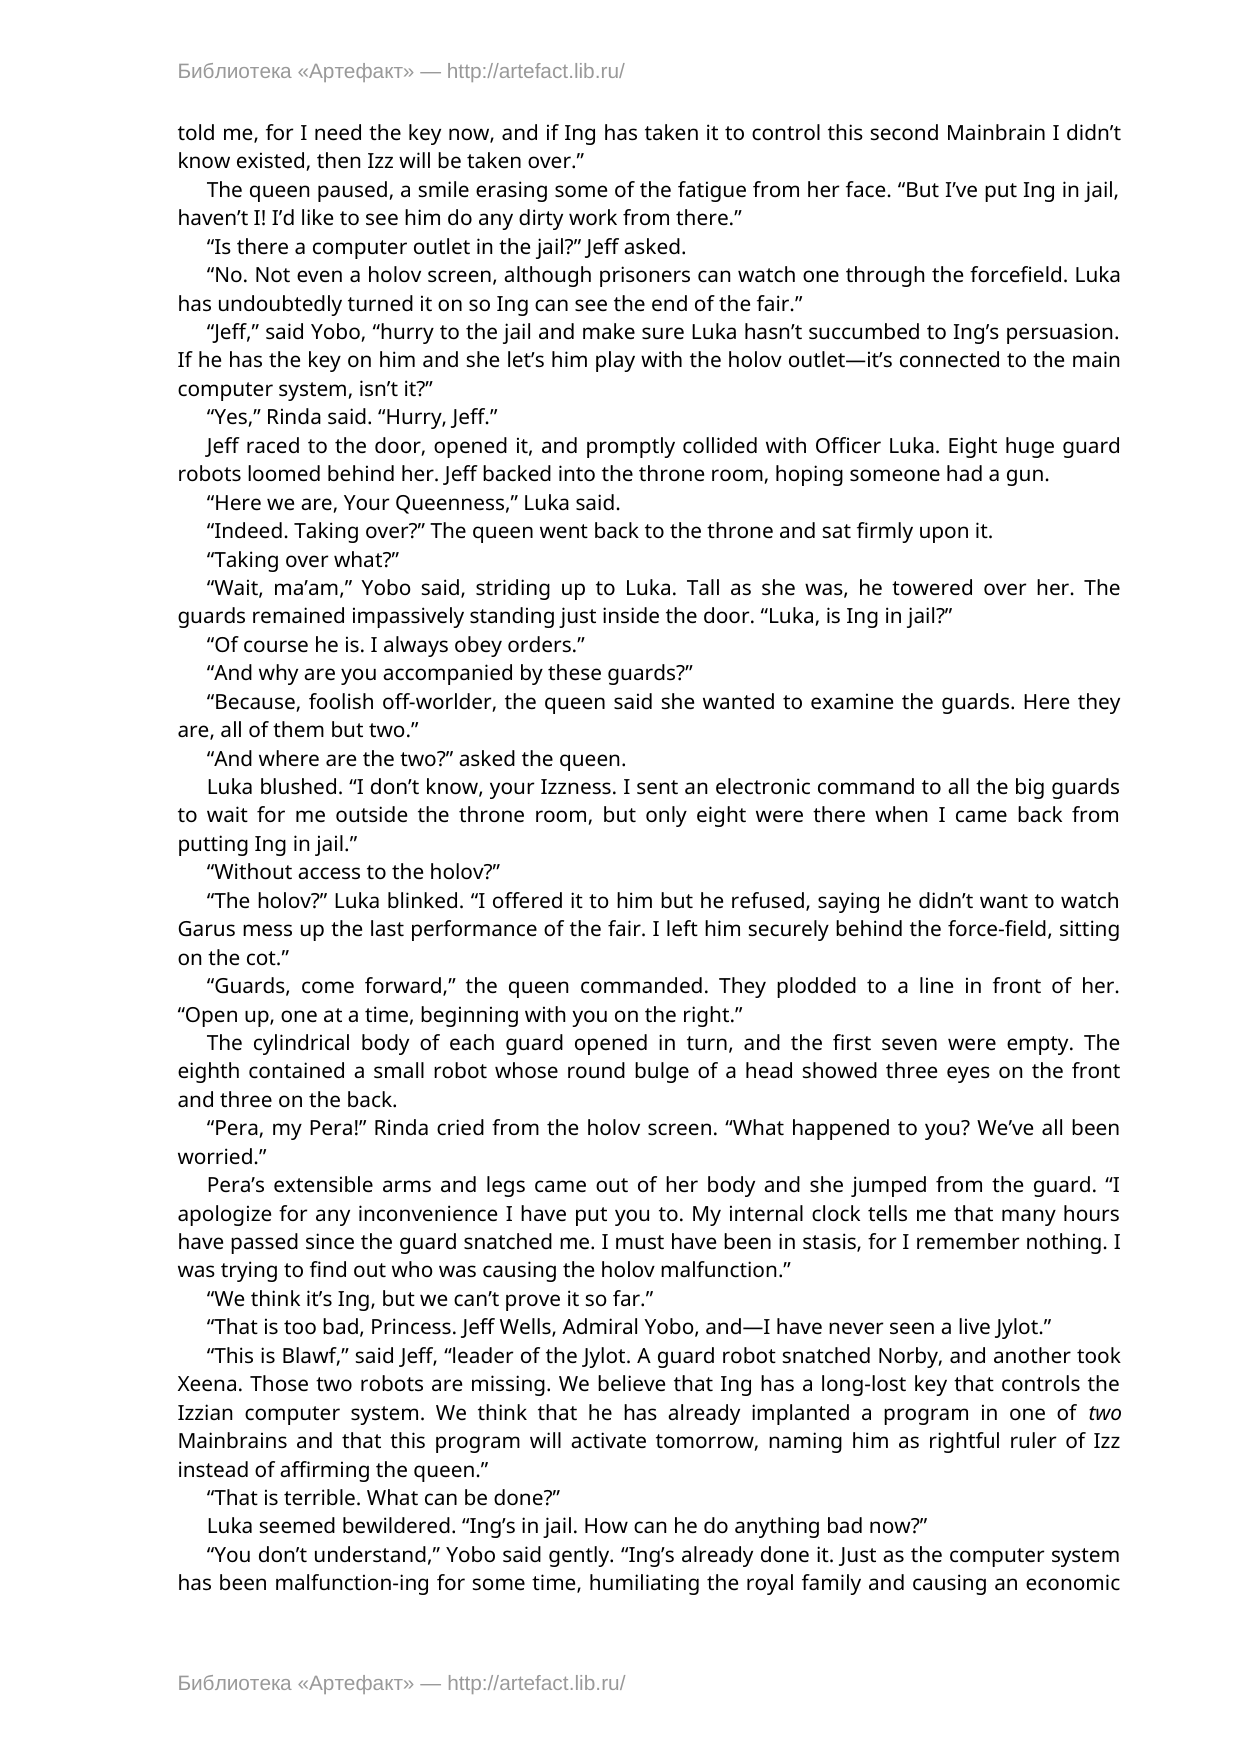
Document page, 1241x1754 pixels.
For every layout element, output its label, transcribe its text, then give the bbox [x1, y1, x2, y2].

text The queen paused, a smile erasing some of the fatigue from her face. “But I’ve put Ing in jail, haven’t I! I’d like to see him do any dirty work from there.” [177, 175, 1122, 232]
text “Pera, my Pera!” Rinda cried from the holov screen. “What happened to you? We’ve all been worried.” [177, 1113, 1122, 1170]
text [177, 118, 1122, 175]
text Pera’s extensible arms and legs came out of her body and she jumped from the guard. “I apologize for any inconvenience I have put you to. My internal clock tells me that many hours have passed since the guard snatched me. I must have been in stasis, for I remember nothing. I was trying to find out who was causing the holov malfunction.” [177, 1170, 1122, 1284]
text “And where are the two?” asked the queen. [177, 744, 1122, 772]
text “Taking over what?” [177, 545, 1122, 573]
text “Yes,” Rinda said. “Hurry, Jeff.” [177, 402, 1122, 431]
text “That is too bad, Princess. Jeff Wells, Admiral Yobo, and—I have never seen a live Jylot.” [177, 1312, 1122, 1341]
text “No. Not even a holov screen, although prisoners can watch one through the forcefield. Luka has undoubtedly turned it on so Ing can see the end of the fair.” [177, 260, 1122, 317]
text “That is terrible. What can be done?” [177, 1483, 1122, 1512]
text “Without access to the holov?” [177, 857, 1122, 886]
text “Because, foolish off-worlder, the queen said she wanted to examine the guards. Here they are, all of them but two.” [177, 687, 1122, 744]
text “We think it’s Ing, but we can’t prove it so far.” [177, 1284, 1122, 1312]
text “Of course he is. I always obey orders.” [177, 630, 1122, 658]
text Jeff raced to the door, opened it, and promptly collided with Officer Luka. Eight huge guard robots loomed behind her. Jeff backed into the throne room, hoping someone had a gun. [177, 431, 1122, 488]
text “The holov?” Luka blinked. “I offered it to him but he refused, saying he didn’t want to watch Garus mess up the last performance of the fair. I left him securely behind the force-field, sitting on the cot.” [177, 886, 1122, 971]
text “And why are you accompanied by these guards?” [177, 658, 1122, 687]
text “Is there a computer outlet in the jail?” Jeff asked. [177, 232, 1122, 260]
text “Indeed. Taking over?” The queen went back to the throne and sat firmly upon it. [177, 516, 1122, 545]
text Luka blushed. “I don’t know, your Izzness. I sent an electronic command to all the big guards to wait for me outside the throne room, but only eight were there when I came back from putting Ing in jail.” [177, 772, 1122, 857]
text “Wait, ma’am,” Yobo said, striding up to Luka. Tall as she was, he towered over her. The guards remained impassively standing just inside the door. “Luka, is Ing in jail?” [177, 573, 1122, 630]
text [177, 1540, 1122, 1597]
text Luka seemed bewildered. “Ing’s in jail. How can he do anything bad now?” [177, 1512, 1122, 1540]
text The cylindrical body of each guard opened in turn, and the first seven were empty. The eighth contained a small robot whose round bulge of a head showed three eyes on the front and three on the back. [177, 1028, 1122, 1113]
text “Here we are, Your Queenness,” Luka said. [177, 488, 1122, 516]
text “Jeff,” said Yobo, “hurry to the jail and make sure Luka hasn’t succumbed to Ing’s persuasion. If he has the key on him and she let’s him play with the holov outlet—it’s connected to the main computer system, isn’t it?” [177, 317, 1122, 402]
text “Guards, come forward,” the queen commanded. They plodded to a line in front of her. “Open up, one at a time, beginning with you on the right.” [177, 971, 1122, 1028]
text “This is Blawf,” said Jeff, “leader of the Jylot. A guard robot snatched Norby, and another took Xeena. Those two robots are missing. We believe that Ing has a long-lost key that controls the Izzian computer system. We think that he has already implanted a program in one of two Mainbrains and that this program will activate tomorrow, naming him as rightful ruler of Izz instead of affirming the queen.” [177, 1341, 1122, 1483]
